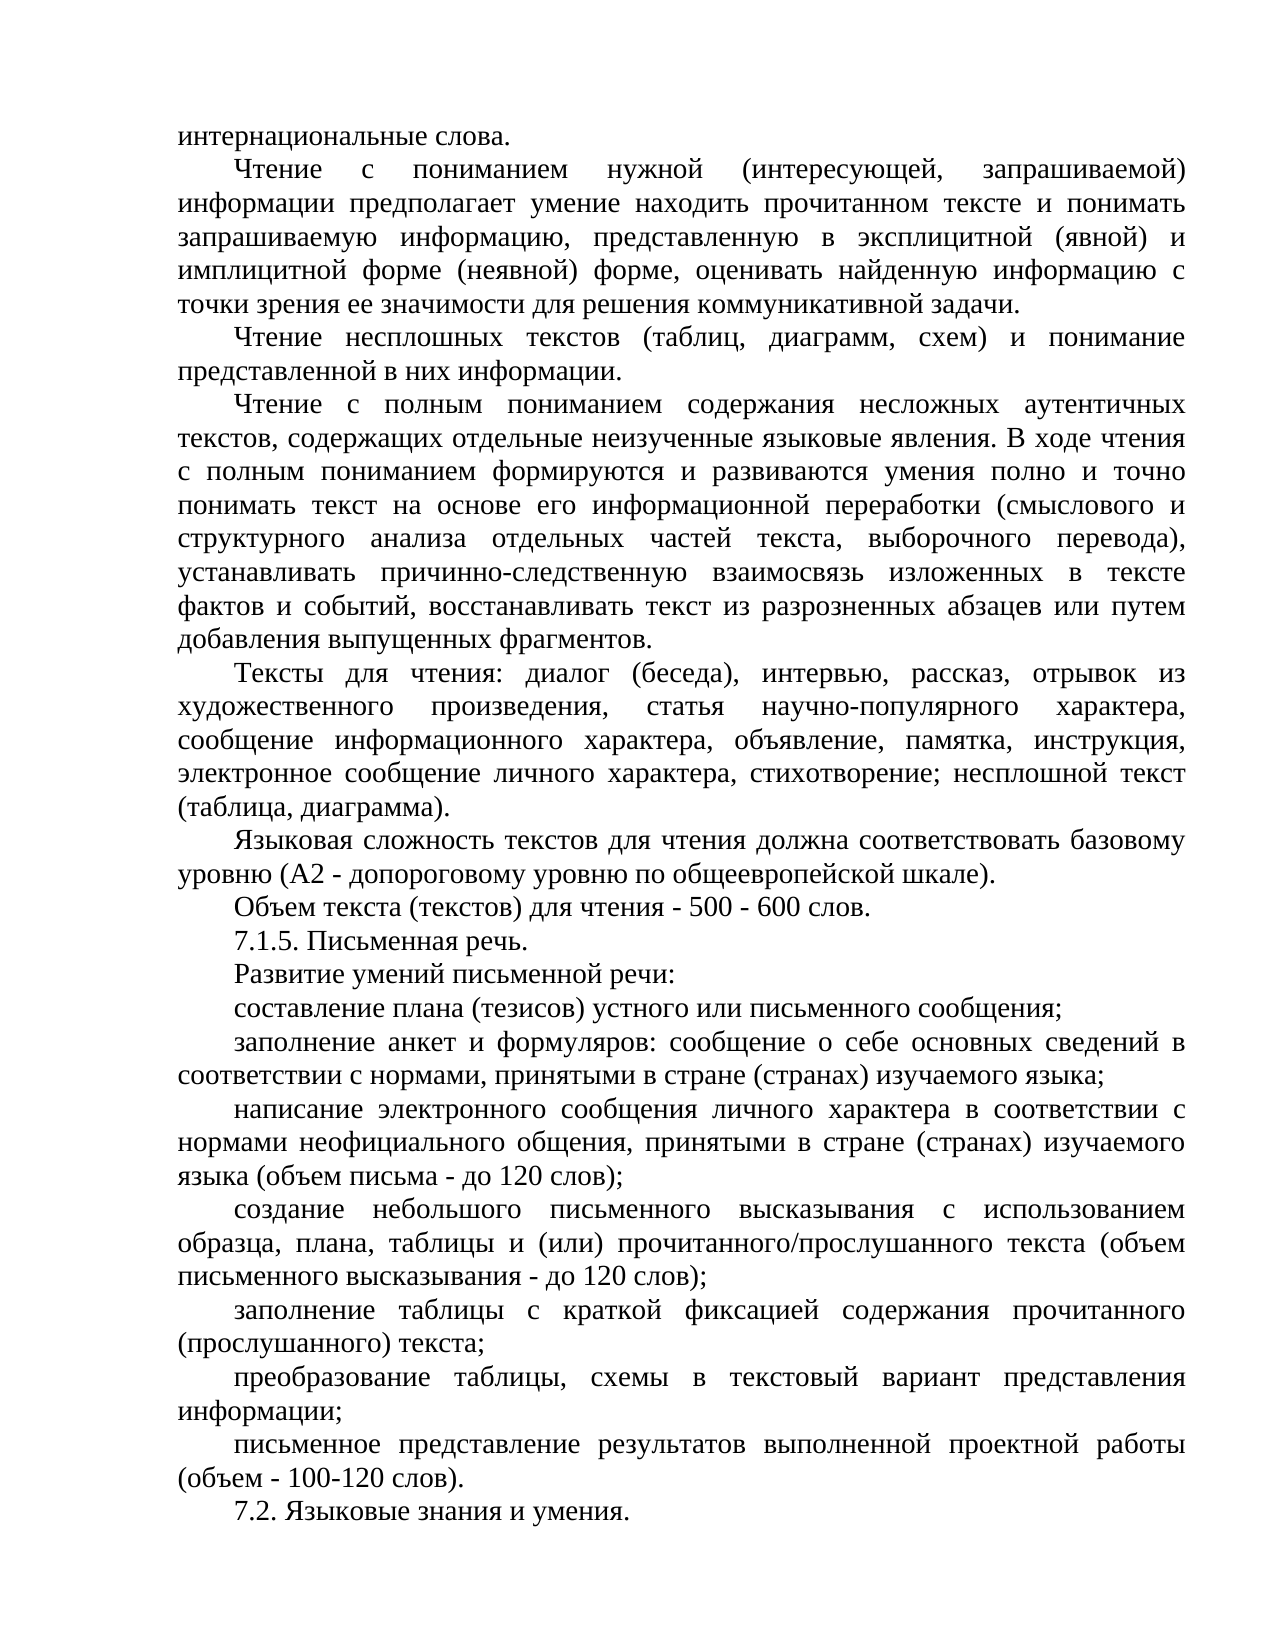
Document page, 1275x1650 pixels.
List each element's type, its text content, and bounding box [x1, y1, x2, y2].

text Языковая сложность текстов для чтения должна соответствовать базовому уровню (A2 - допороговому уровню по общеевропейской шкале). [177, 822, 1186, 889]
text составление плана (тезисов) устного или письменного сообщения; [177, 990, 1186, 1024]
text Чтение несплошных текстов (таблиц, диаграмм, схем) и понимание представленной в них информации. [177, 319, 1186, 386]
text заполнение анкет и формуляров: сообщение о себе основных сведений в соответствии с нормами, принятыми в стране (странах) изучаемого языка; [177, 1024, 1186, 1091]
text написание электронного сообщения личного характера в соответствии с нормами неофициального общения, принятыми в стране (странах) изучаемого языка (объем письма - до 120 слов); [177, 1091, 1186, 1191]
text 7.2. Языковые знания и умения. [177, 1493, 1186, 1527]
text Тексты для чтения: диалог (беседа), интервью, рассказ, отрывок из художественного произведения, статья научно-популярного характера, сообщение информационного характера, объявление, памятка, инструкция, электронное сообщение личного характера, стихотворение; несплошной текст (таблица, диаграмма). [177, 655, 1186, 822]
text преобразование таблицы, схемы в текстовый вариант представления информации; [177, 1359, 1186, 1426]
text Чтение с пониманием нужной (интересующей, запрашиваемой) информации предполагает умение находить прочитанном тексте и понимать запрашиваемую информацию, представленную в эксплицитной (явной) и имплицитной форме (неявной) форме, оценивать найденную информацию с точки зрения ее значимости для решения коммуникативной задачи. [177, 152, 1186, 319]
text заполнение таблицы с краткой фиксацией содержания прочитанного (прослушанного) текста; [177, 1292, 1186, 1359]
text 7.1.5. Письменная речь. [177, 923, 1186, 957]
text Чтение с полным пониманием содержания несложных аутентичных текстов, содержащих отдельные неизученные языковые явления. В ходе чтения с полным пониманием формируются и развиваются умения полно и точно понимать текст на основе его информационной переработки (смыслового и структурного анализа отдельных частей текста, выборочного перевода), устанавливать причинно-следственную взаимосвязь изложенных в тексте фактов и событий, восстанавливать текст из разрозненных абзацев или путем добавления выпущенных фрагментов. [177, 386, 1186, 655]
text письменное представление результатов выполненной проектной работы (объем - 100-120 слов). [177, 1426, 1186, 1493]
text создание небольшого письменного высказывания с использованием образца, плана, таблицы и (или) прочитанного/прослушанного текста (объем письменного высказывания - до 120 слов); [177, 1191, 1186, 1292]
text Объем текста (текстов) для чтения - 500 - 600 слов. [177, 889, 1186, 923]
text Развитие умений письменной речи: [177, 957, 1186, 990]
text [177, 118, 1186, 152]
